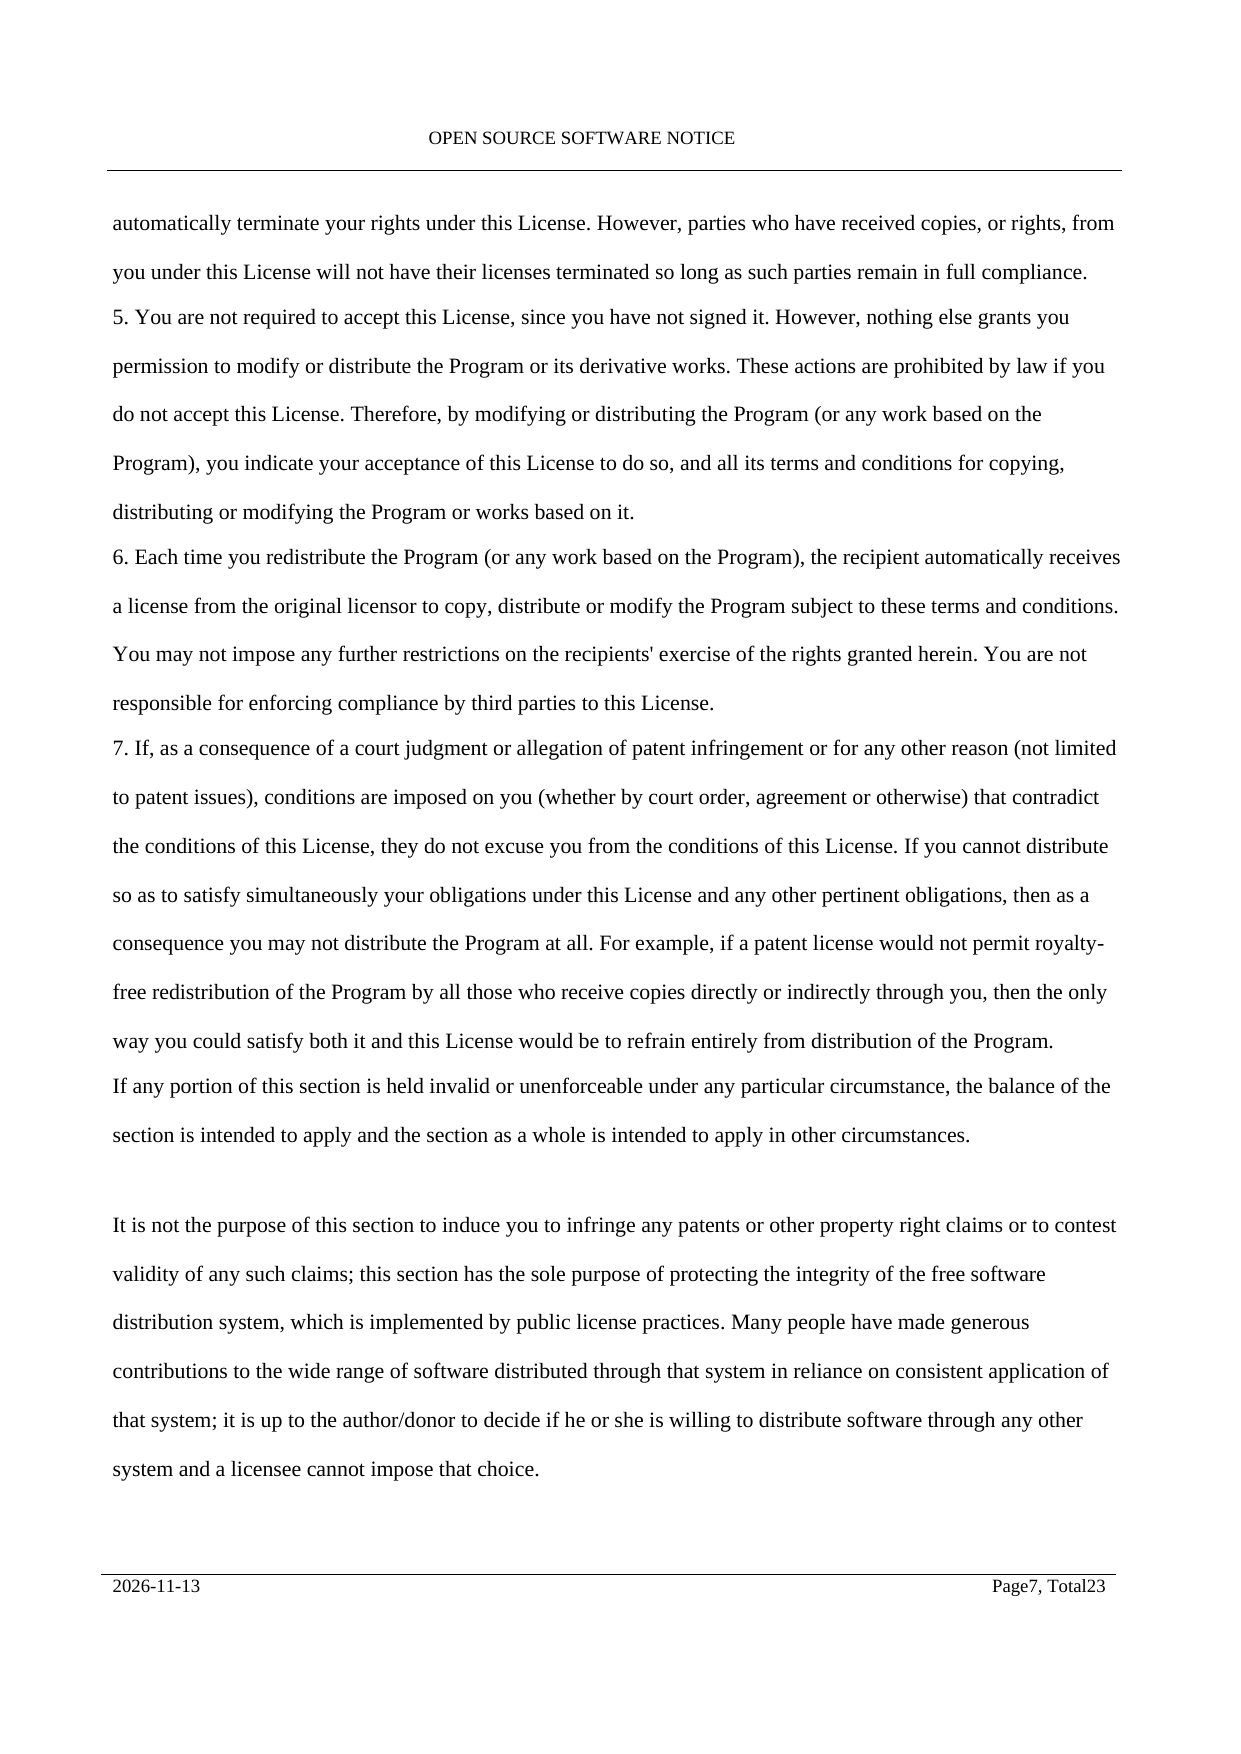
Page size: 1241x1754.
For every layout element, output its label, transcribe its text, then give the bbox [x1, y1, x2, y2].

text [112, 206, 1128, 288]
text 5. You are not required to accept this License, since you have not signed it. However, nothing else grants you permission to modify or distribute the Program or its derivative works. These actions are prohibited by law if you do not accept this License. Therefore, by modifying or distributing the Program (or any work based on the Program), you indicate your acceptance of this License to do so, and all its terms and conditions for copying, distributing or modifying the Program or works based on it. [112, 300, 1128, 528]
text If any portion of this section is held invalid or unenforceable under any particular circumstance, the balance of the section is intended to apply and the section as a whole is intended to apply in other circumstances. [112, 1069, 1128, 1151]
text It is not the purpose of this section to induce you to infringe any patents or other property right claims or to contest validity of any such claims; this section has the sole purpose of protecting the integrity of the free software distribution system, which is implemented by public license practices. Many people have made generous contributions to the wide range of software distributed through that system in reliance on consistent application of that system; it is up to the author/donor to decide if he or she is willing to distribute software through any other system and a licensee cannot impose that choice. [112, 1208, 1128, 1484]
text 7. If, as a consequence of a court judgment or allegation of patent infringement or for any other reason (not limited to patent issues), conditions are imposed on you (whether by court order, agreement or otherwise) that contradict the conditions of this License, they do not excuse you from the conditions of this License. If you cannot distribute so as to satisfy simultaneously your obligations under this License and any other pertinent obligations, then as a consequence you may not distribute the Program at all. For example, if a patent license would not permit royalty-free redistribution of the Program by all those who receive copies directly or indirectly through you, then the only way you could satisfy both it and this License would be to refrain entirely from distribution of the Program. [112, 732, 1128, 1057]
text 6. Each time you redistribute the Program (or any work based on the Program), the recipient automatically receives a license from the original licensor to copy, distribute or modify the Program subject to these terms and conditions. You may not impose any further restrictions on the recipients' exercise of the rights granted herein. You are not responsible for enforcing compliance by third parties to this License. [112, 540, 1128, 719]
